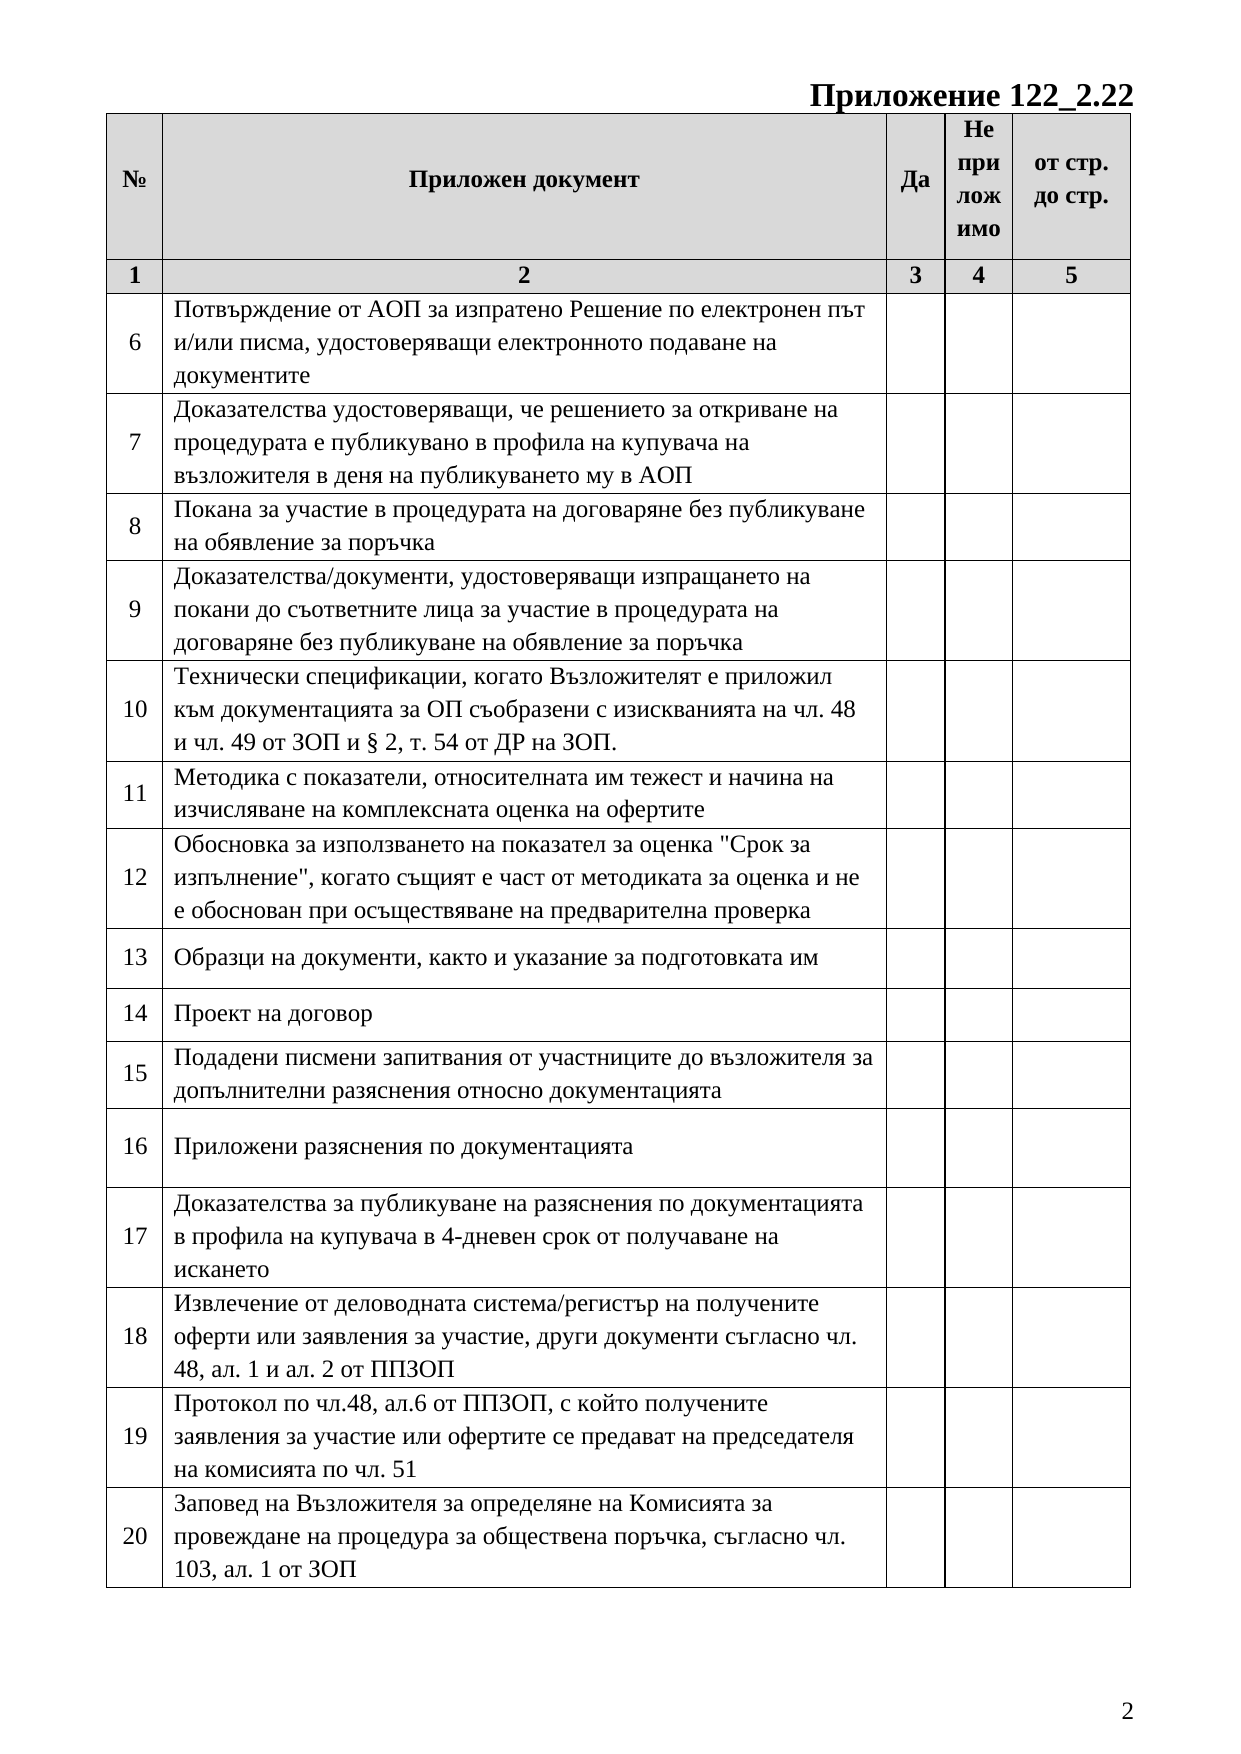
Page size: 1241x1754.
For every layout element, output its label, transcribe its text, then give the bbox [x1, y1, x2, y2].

table_cell [946, 661, 1012, 761]
table_cell 6 [107, 294, 162, 393]
table_cell 17 [107, 1188, 162, 1287]
table_cell [1013, 829, 1130, 928]
table_cell Доказателства/документи, удостоверяващи изпращането на покани до съответните лица за участие в процедурата на договаряне без публикуване на обявление за поръчка [163, 561, 886, 660]
table_cell [887, 661, 944, 761]
table_cell 13 [107, 929, 162, 988]
table_cell [1013, 294, 1130, 393]
table_header Приложен документ [163, 114, 886, 259]
table_cell [946, 1388, 1012, 1487]
table_cell 2 [163, 260, 886, 293]
table_cell [887, 929, 944, 988]
table_cell 10 [107, 661, 162, 761]
table_cell [1013, 661, 1130, 761]
table_cell [1013, 394, 1130, 493]
table_cell Потвърждение от АОП за изпратено Решение по електронен път и/или писма, удостоверяващи електронното подаване на документите [163, 294, 886, 393]
table_cell 1 [107, 260, 162, 293]
table_cell 12 [107, 829, 162, 928]
table_cell Заповед на Възложителя за определяне на Комисията за провеждане на процедура за обществена поръчка, съгласно чл. 103, ал. 1 от ЗОП [163, 1488, 886, 1587]
table_cell [887, 294, 944, 393]
table_cell Обосновка за използването на показател за оценка "Срок за изпълнение", когато същият е част от методиката за оценка и не е обоснован при осъществяване на предварителна проверка [163, 829, 886, 928]
table_cell [887, 1109, 944, 1187]
table_cell [946, 1188, 1012, 1287]
table_cell [1013, 1488, 1130, 1587]
table_cell [1013, 1109, 1130, 1187]
table_cell [946, 494, 1012, 560]
table_cell [946, 1042, 1012, 1108]
table_cell 15 [107, 1042, 162, 1108]
table_cell 9 [107, 561, 162, 660]
table_cell [887, 1042, 944, 1108]
table_cell [1013, 1188, 1130, 1287]
table_cell 18 [107, 1288, 162, 1387]
table_cell [1013, 494, 1130, 560]
table_cell [1013, 1388, 1130, 1487]
table_cell 19 [107, 1388, 162, 1487]
table_cell [946, 394, 1012, 493]
table_cell 5 [1013, 260, 1130, 293]
table_cell [1013, 1042, 1130, 1108]
table_cell Доказателства за публикуване на разяснения по документацията в профила на купувача в 4-дневен срок от получаване на искането [163, 1188, 886, 1287]
table_cell [946, 1288, 1012, 1387]
table_cell 8 [107, 494, 162, 560]
table_cell [946, 929, 1012, 988]
table_cell [887, 1388, 944, 1487]
table_cell 7 [107, 394, 162, 493]
table_header № [107, 114, 162, 259]
table_header от стр. до стр. [1013, 114, 1130, 259]
table_cell [946, 294, 1012, 393]
table_cell [887, 1288, 944, 1387]
table_cell 3 [887, 260, 944, 293]
table_cell [946, 1109, 1012, 1187]
table_header Неприложимо [946, 114, 1012, 259]
table_cell [946, 561, 1012, 660]
table_cell [887, 494, 944, 560]
table_cell Технически спецификации, когато Възложителят е приложил към документацията за ОП съобразени с изискванията на чл. 48 и чл. 49 от ЗОП и § 2, т. 54 от ДР на ЗОП. [163, 661, 886, 761]
table_cell [887, 762, 944, 828]
table_cell Образци на документи, както и указание за подготовката им [163, 929, 886, 988]
table_cell [887, 989, 944, 1041]
table_cell Приложени разяснения по документацията [163, 1109, 886, 1187]
table_cell Протокол по чл.48, ал.6 от ППЗОП, с който получените заявления за участие или офертите се предават на председателя на комисията по чл. 51 [163, 1388, 886, 1487]
table_cell Извлечение от деловодната система/регистър на получените оферти или заявления за участие, други документи съгласно чл. 48, ал. 1 и ал. 2 от ППЗОП [163, 1288, 886, 1387]
table_cell Подадени писмени запитвания от участниците до възложителя за допълнителни разяснения относно документацията [163, 1042, 886, 1108]
table_cell 20 [107, 1488, 162, 1587]
table_cell 11 [107, 762, 162, 828]
table_cell [1013, 929, 1130, 988]
table_cell [1013, 1288, 1130, 1387]
table_cell [946, 1488, 1012, 1587]
table_cell Доказателства удостоверяващи, че решението за откриване на процедурата е публикувано в профила на купувача на възложителя в деня на публикуването му в АОП [163, 394, 886, 493]
table_cell Покана за участие в процедурата на договаряне без публикуване на обявление за поръчка [163, 494, 886, 560]
table_cell [887, 561, 944, 660]
table_cell Методика с показатели, относителната им тежест и начина на изчисляване на комплексната оценка на офертите [163, 762, 886, 828]
table_cell [946, 762, 1012, 828]
table_cell 16 [107, 1109, 162, 1187]
table_cell [887, 1488, 944, 1587]
table_cell [1013, 561, 1130, 660]
table_cell [1013, 762, 1130, 828]
table_cell 14 [107, 989, 162, 1041]
table_cell [887, 394, 944, 493]
table_cell 4 [946, 260, 1012, 293]
table_cell [946, 989, 1012, 1041]
table_cell [946, 829, 1012, 928]
table_header Да [887, 114, 944, 259]
table_cell [887, 1188, 944, 1287]
table_cell [1013, 989, 1130, 1041]
table_cell Проект на договор [163, 989, 886, 1041]
table_cell [887, 829, 944, 928]
